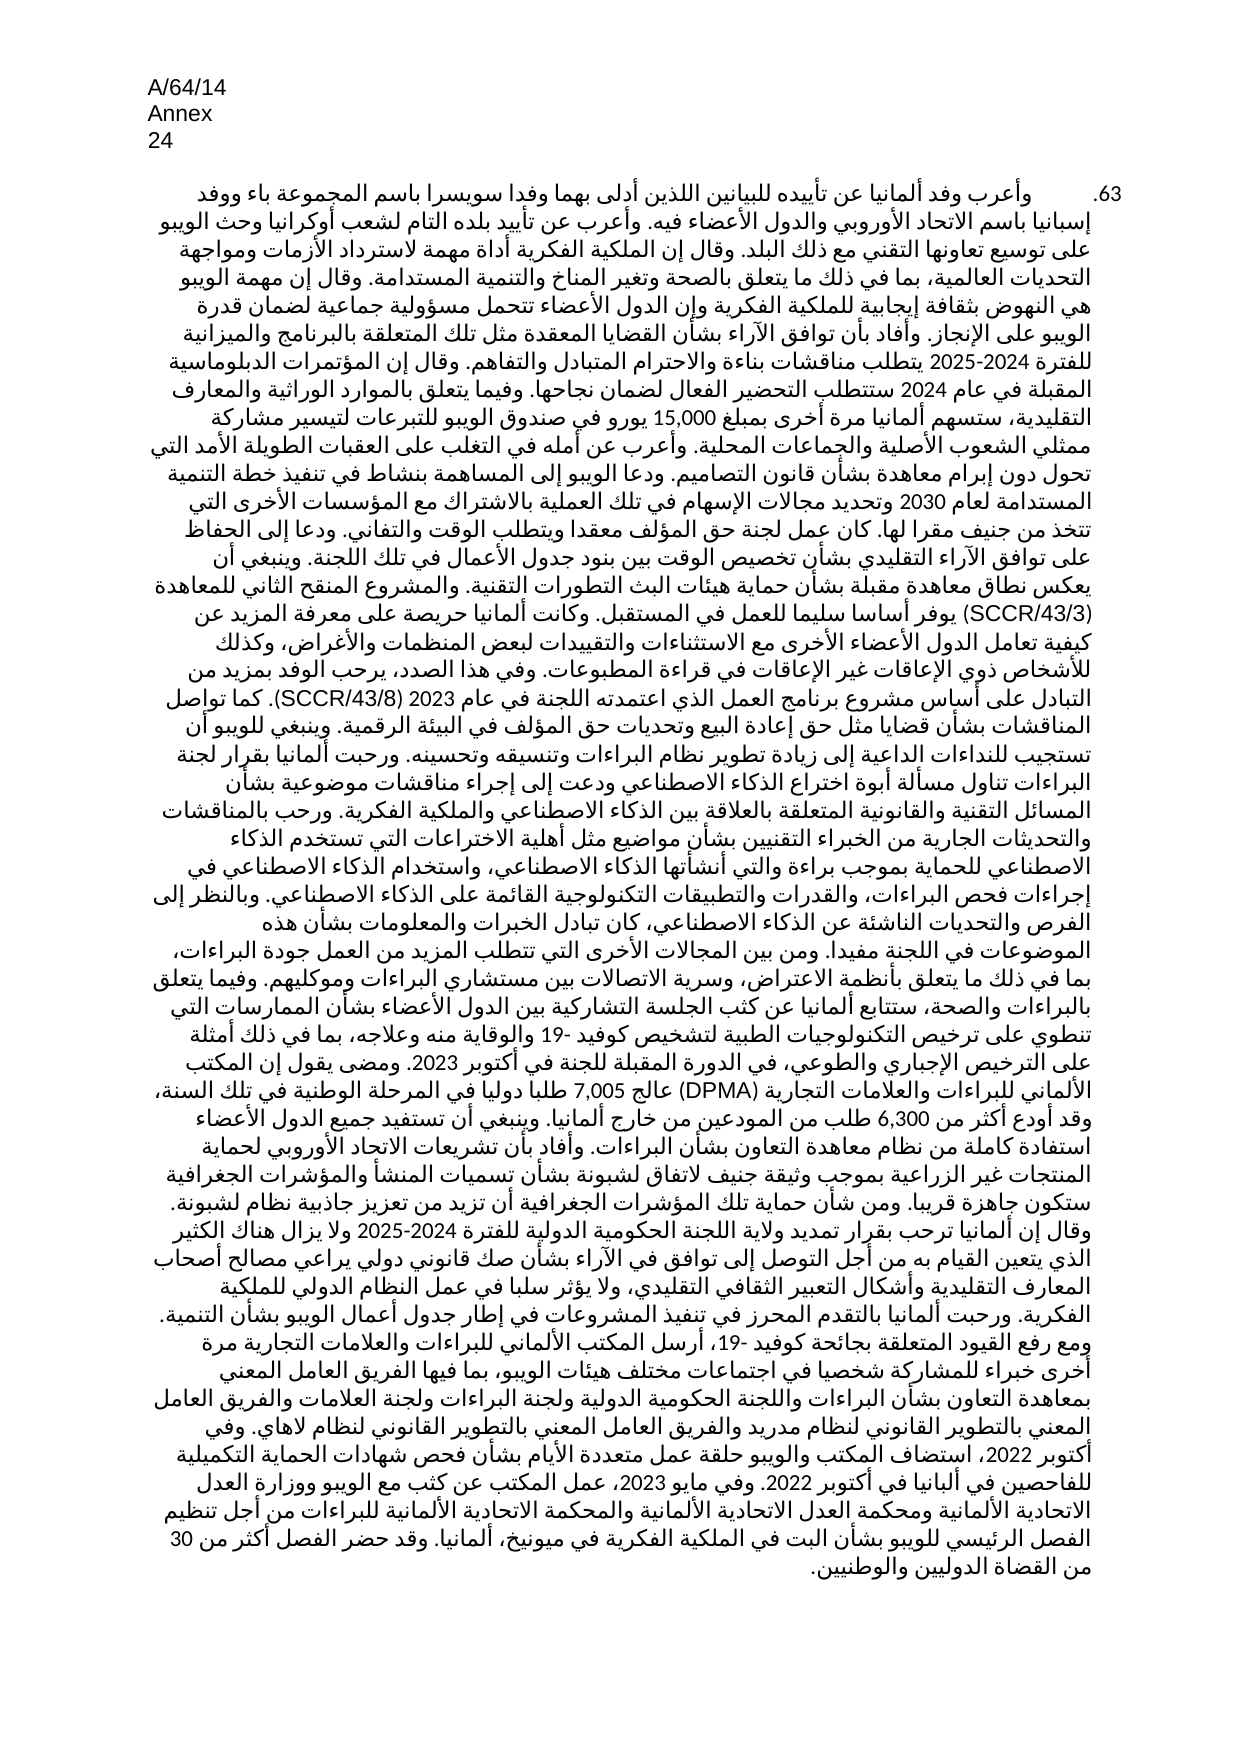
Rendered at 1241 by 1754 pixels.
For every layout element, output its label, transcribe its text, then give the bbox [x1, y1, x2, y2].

text وأعرب وفد ألمانيا عن تأييده للبيانين اللذين أدلى بهما وفدا سويسرا باسم المجموعة باء ووفد إسبانيا باسم الاتحاد الأوروبي والدول الأعضاء فيه. وأعرب عن تأييد بلده التام لشعب أوكرانيا وحث الويبو على توسيع تعاونها التقني مع ذلك البلد. وقال إن الملكية الفكرية أداة مهمة لاسترداد الأزمات ومواجهة التحديات العالمية، بما في ذلك ما يتعلق بالصحة وتغير المناخ والتنمية المستدامة. وقال إن مهمة الويبو هي النهوض بثقافة إيجابية للملكية الفكرية وإن الدول الأعضاء تتحمل مسؤولية جماعية لضمان قدرة الويبو على الإنجاز. وأفاد بأن توافق الآراء بشأن القضايا المعقدة مثل تلك المتعلقة بالبرنامج والميزانية للفترة 2024-2025 يتطلب مناقشات بناءة والاحترام المتبادل والتفاهم. وقال إن المؤتمرات الدبلوماسية المقبلة في عام 2024 ستتطلب التحضير الفعال لضمان نجاحها. وفيما يتعلق بالموارد الوراثية والمعارف التقليدية، ستسهم ألمانيا مرة أخرى بمبلغ 15,000 يورو في صندوق الويبو للتبرعات لتيسير مشاركة ممثلي الشعوب الأصلية والجماعات المحلية. وأعرب عن أمله في التغلب على العقبات الطويلة الأمد التي تحول دون إبرام معاهدة بشأن قانون التصاميم. ودعا الويبو إلى المساهمة بنشاط في تنفيذ خطة التنمية المستدامة لعام 2030 وتحديد مجالات الإسهام في تلك العملية بالاشتراك مع المؤسسات الأخرى التي تتخذ من جنيف مقرا لها. كان عمل لجنة حق المؤلف معقدا ويتطلب الوقت والتفاني. ودعا إلى الحفاظ على توافق الآراء التقليدي بشأن تخصيص الوقت بين بنود جدول الأعمال في تلك اللجنة. وينبغي أن يعكس نطاق معاهدة مقبلة بشأن حماية هيئات البث التطورات التقنية. والمشروع المنقح الثاني للمعاهدة (SCCR/43/3) يوفر أساسا سليما للعمل في المستقبل. وكانت ألمانيا حريصة على معرفة المزيد عن كيفية تعامل الدول الأعضاء الأخرى مع الاستثناءات والتقييدات لبعض المنظمات والأغراض، وكذلك للأشخاص ذوي الإعاقات غير الإعاقات في قراءة المطبوعات. وفي هذا الصدد، يرحب الوفد بمزيد من التبادل على أساس مشروع برنامج العمل الذي اعتمدته اللجنة في عام 2023 (SCCR/43/8). كما تواصل المناقشات بشأن قضايا مثل حق إعادة البيع وتحديات حق المؤلف في البيئة الرقمية. وينبغي للويبو أن تستجيب للنداءات الداعية إلى زيادة تطوير نظام البراءات وتنسيقه وتحسينه. ورحبت ألمانيا بقرار لجنة البراءات تناول مسألة أبوة اختراع الذكاء الاصطناعي ودعت إلى إجراء مناقشات موضوعية بشأن المسائل التقنية والقانونية المتعلقة بالعلاقة بين الذكاء الاصطناعي والملكية الفكرية. ورحب بالمناقشات والتحديثات الجارية من الخبراء التقنيين بشأن مواضيع مثل أهلية الاختراعات التي تستخدم الذكاء الاصطناعي للحماية بموجب براءة والتي أنشأتها الذكاء الاصطناعي، واستخدام الذكاء الاصطناعي في إجراءات فحص البراءات، والقدرات والتطبيقات التكنولوجية القائمة على الذكاء الاصطناعي. وبالنظر إلى الفرص والتحديات الناشئة عن الذكاء الاصطناعي، كان تبادل الخبرات والمعلومات بشأن هذه الموضوعات في اللجنة مفيدا. ومن بين المجالات الأخرى التي تتطلب المزيد من العمل جودة البراءات، بما في ذلك ما يتعلق بأنظمة الاعتراض، وسرية الاتصالات بين مستشاري البراءات وموكليهم. وفيما يتعلق بالبراءات والصحة، ستتابع ألمانيا عن كثب الجلسة التشاركية بين الدول الأعضاء بشأن الممارسات التي تنطوي على ترخيص التكنولوجيات الطبية لتشخيص كوفيد -19 والوقاية منه وعلاجه، بما في ذلك أمثلة على الترخيص الإجباري والطوعي، في الدورة المقبلة للجنة في أكتوبر 2023. ومضى يقول إن المكتب الألماني للبراءات والعلامات التجارية (DPMA) عالج 7,005 طلبا دوليا في المرحلة الوطنية في تلك السنة، وقد أودع أكثر من 6,300 طلب من المودعين من خارج ألمانيا. وينبغي أن تستفيد جميع الدول الأعضاء استفادة كاملة من نظام معاهدة التعاون بشأن البراءات. وأفاد بأن تشريعات الاتحاد الأوروبي لحماية المنتجات غير الزراعية بموجب وثيقة جنيف لاتفاق لشبونة بشأن تسميات المنشأ والمؤشرات الجغرافية ستكون جاهزة قريبا. ومن شأن حماية تلك المؤشرات الجغرافية أن تزيد من تعزيز جاذبية نظام لشبونة. وقال إن ألمانيا ترحب بقرار تمديد ولاية اللجنة الحكومية الدولية للفترة 2024-2025 ولا يزال هناك الكثير الذي يتعين القيام به من أجل التوصل إلى توافق في الآراء بشأن صك قانوني دولي يراعي مصالح أصحاب المعارف التقليدية وأشكال التعبير الثقافي التقليدي، ولا يؤثر سلبا في عمل النظام الدولي للملكية الفكرية. ورحبت ألمانيا بالتقدم المحرز في تنفيذ المشروعات في إطار جدول أعمال الويبو بشأن التنمية. ومع رفع القيود المتعلقة بجائحة كوفيد -19، أرسل المكتب الألماني للبراءات والعلامات التجارية مرة أخرى خبراء للمشاركة شخصيا في اجتماعات مختلف هيئات الويبو، بما فيها الفريق العامل المعني بمعاهدة التعاون بشأن البراءات واللجنة الحكومية الدولية ولجنة البراءات ولجنة العلامات والفريق العامل المعني بالتطوير القانوني لنظام مدريد والفريق العامل المعني بالتطوير القانوني لنظام لاهاي. وفي أكتوبر 2022، استضاف المكتب والويبو حلقة عمل متعددة الأيام بشأن فحص شهادات الحماية التكميلية للفاحصين في ألبانيا في أكتوبر 2022. وفي مايو 2023، عمل المكتب عن كثب مع الويبو ووزارة العدل الاتحادية الألمانية ومحكمة العدل الاتحادية الألمانية والمحكمة الاتحادية الألمانية للبراءات من أجل تنظيم الفصل الرئيسي للويبو بشأن البت في الملكية الفكرية في ميونيخ، ألمانيا. وقد حضر الفصل أكثر من 30 من القضاة الدوليين والوطنيين. [148, 179, 1092, 1580]
